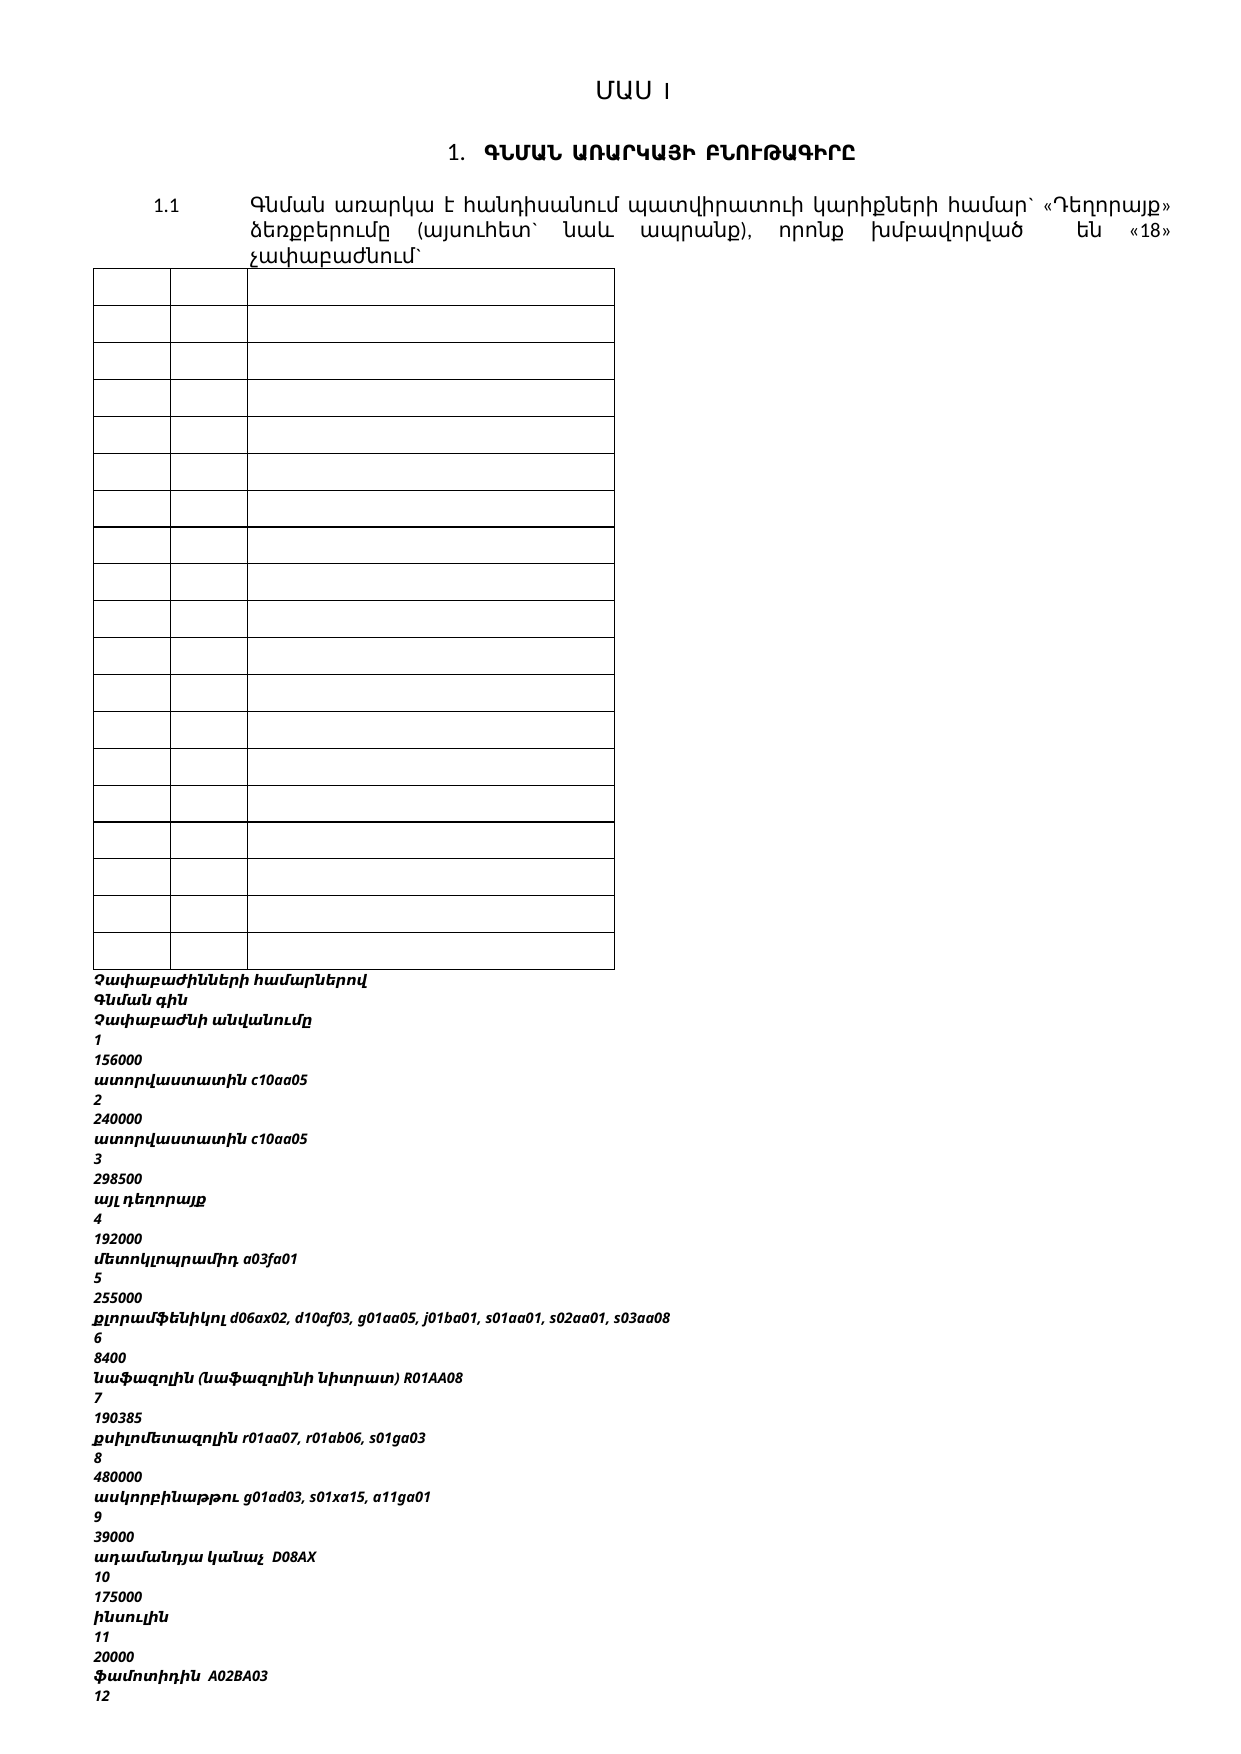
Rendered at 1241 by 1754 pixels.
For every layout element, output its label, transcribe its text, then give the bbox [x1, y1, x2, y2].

text ՄԱՍ I [94, 75, 1171, 106]
list ԳՆՄԱՆ ԱՌԱՐԿԱՅԻ ԲՆՈՒԹԱԳԻՐԸ [131, 136, 1171, 167]
subtitle Գնման առարկա է հանդիսանում պատվիրատուի կարիքների համար` «Դեղորայք» ձեռքբերումը (այսուհետ` նաև ապրանք), որոնք խմբավորված են «18» չափաբաժնում` [153, 192, 1171, 268]
